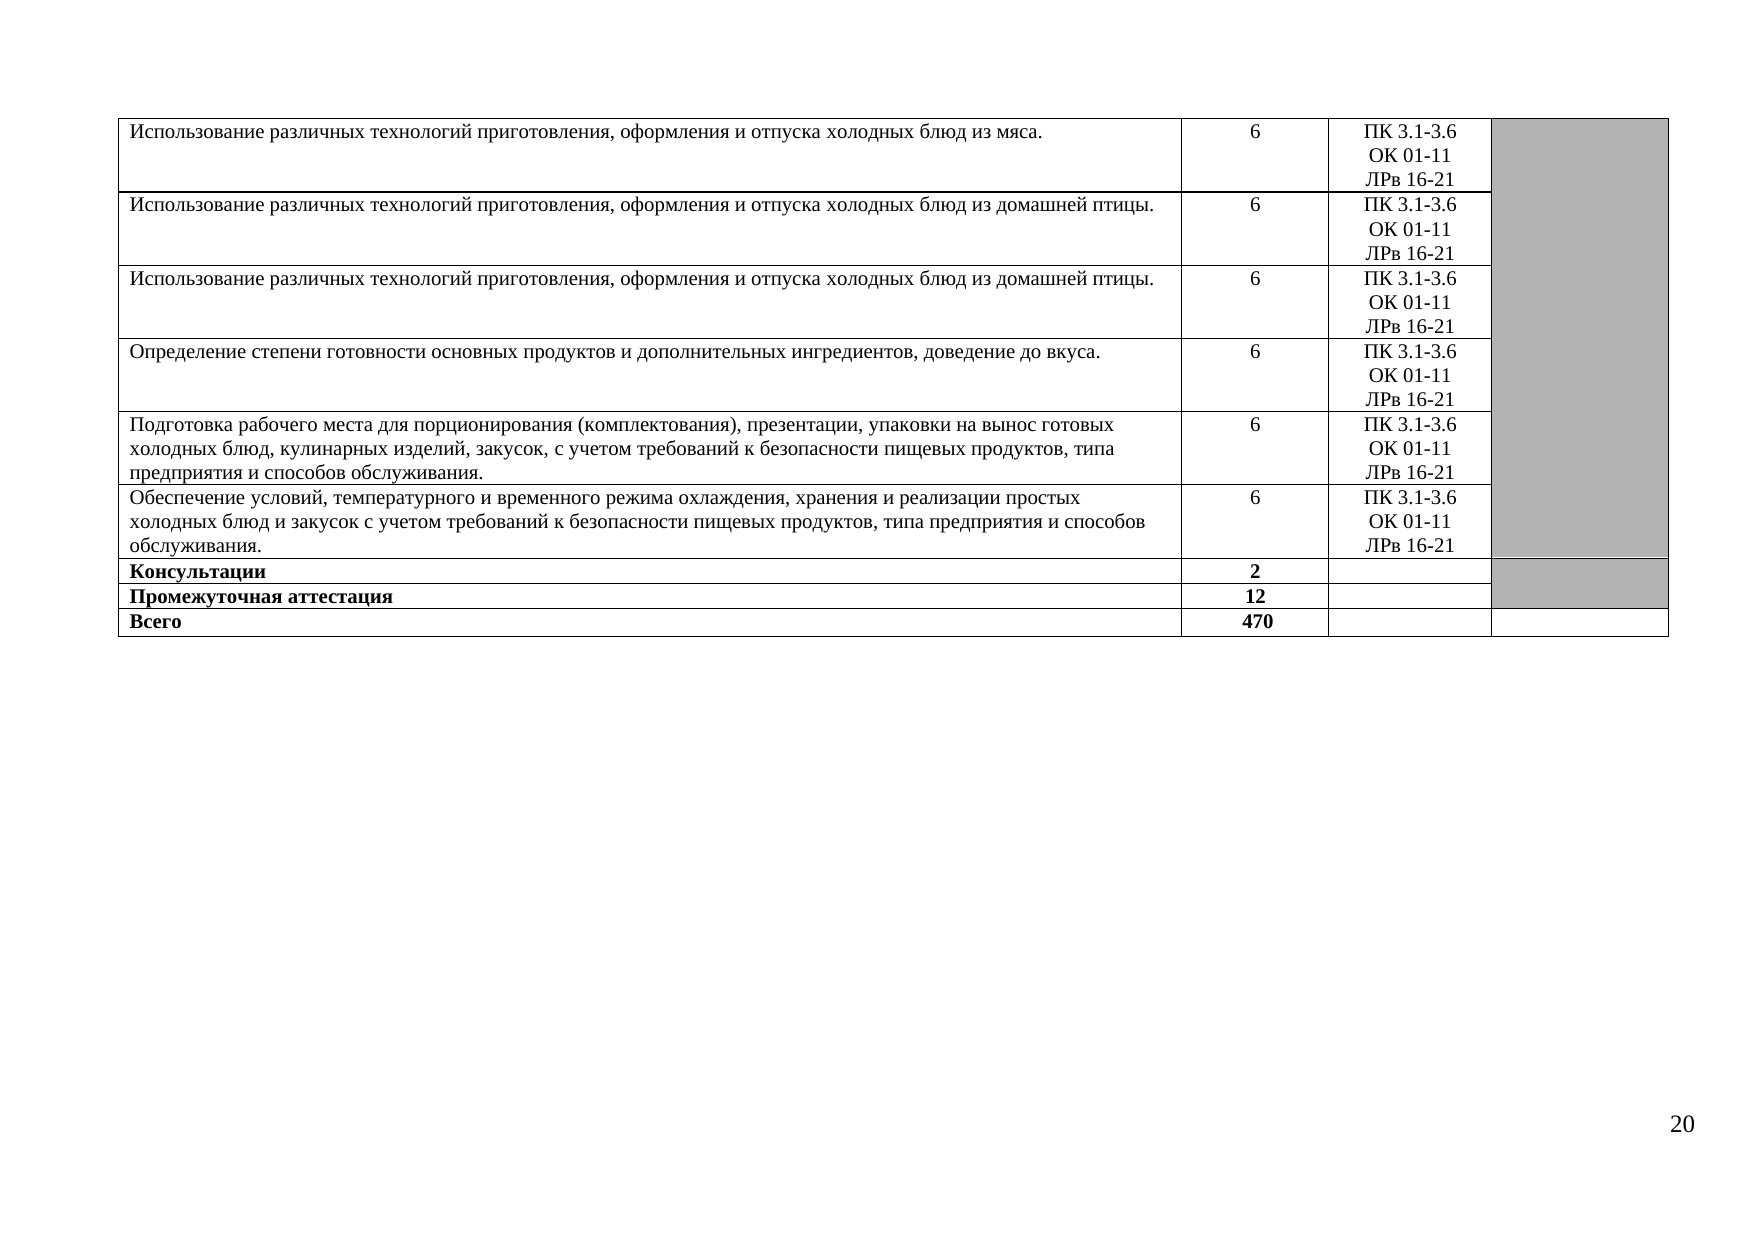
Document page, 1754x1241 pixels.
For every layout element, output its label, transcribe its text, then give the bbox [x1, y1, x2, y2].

table_cell Консультации [119, 559, 1181, 583]
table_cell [1329, 119, 1491, 191]
table_cell [1329, 559, 1491, 583]
table_cell ПК 3.1-3.6 ОК 01-11 ЛРв 16-21 [1329, 412, 1491, 484]
table_cell ПК 3.1-3.6 ОК 01-11 ЛРв 16-21 [1329, 339, 1491, 411]
table_cell [1329, 609, 1491, 636]
table_cell ПК 3.1-3.6 ОК 01-11 ЛРв 16-21 [1329, 485, 1491, 557]
table_cell [1492, 609, 1668, 636]
table_cell 12 [1182, 584, 1328, 608]
table_cell 2 [1182, 559, 1328, 583]
table_cell [1492, 559, 1668, 608]
table_cell ПК 3.1-3.6 ОК 01-11 ЛРв 16-21 [1329, 193, 1491, 264]
table_cell Использование различных технологий приготовления, оформления и отпуска холодных блюд из домашней птицы. [119, 193, 1181, 264]
table_cell Обеспечение условий, температурного и временного режима охлаждения, хранения и реализации простых холодных блюд и закусок с учетом требований к безопасности пищевых продуктов, типа предприятия и способов обслуживания. [119, 485, 1181, 557]
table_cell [119, 119, 1181, 191]
table_cell Всего [119, 609, 1181, 636]
table_cell 6 [1182, 485, 1328, 557]
table_cell [1329, 584, 1491, 608]
table_cell Определение степени готовности основных продуктов и дополнительных ингредиентов, доведение до вкуса. [119, 339, 1181, 411]
table_cell 6 [1182, 119, 1328, 191]
table_cell 6 [1182, 193, 1328, 264]
table_cell 6 [1182, 339, 1328, 411]
table_cell Использование различных технологий приготовления, оформления и отпуска холодных блюд из домашней птицы. [119, 266, 1181, 338]
table_cell 6 [1182, 266, 1328, 338]
table_cell 6 [1182, 412, 1328, 484]
table_cell 470 [1182, 609, 1328, 636]
table_cell ПК 3.1-3.6 ОК 01-11 ЛРв 16-21 [1329, 266, 1491, 338]
table_cell Подготовка рабочего места для порционирования (комплектования), презентации, упаковки на вынос готовых холодных блюд, кулинарных изделий, закусок, с учетом требований к безопасности пищевых продуктов, типа предприятия и способов обслуживания. [119, 412, 1181, 484]
table_cell Промежуточная аттестация [119, 584, 1181, 608]
